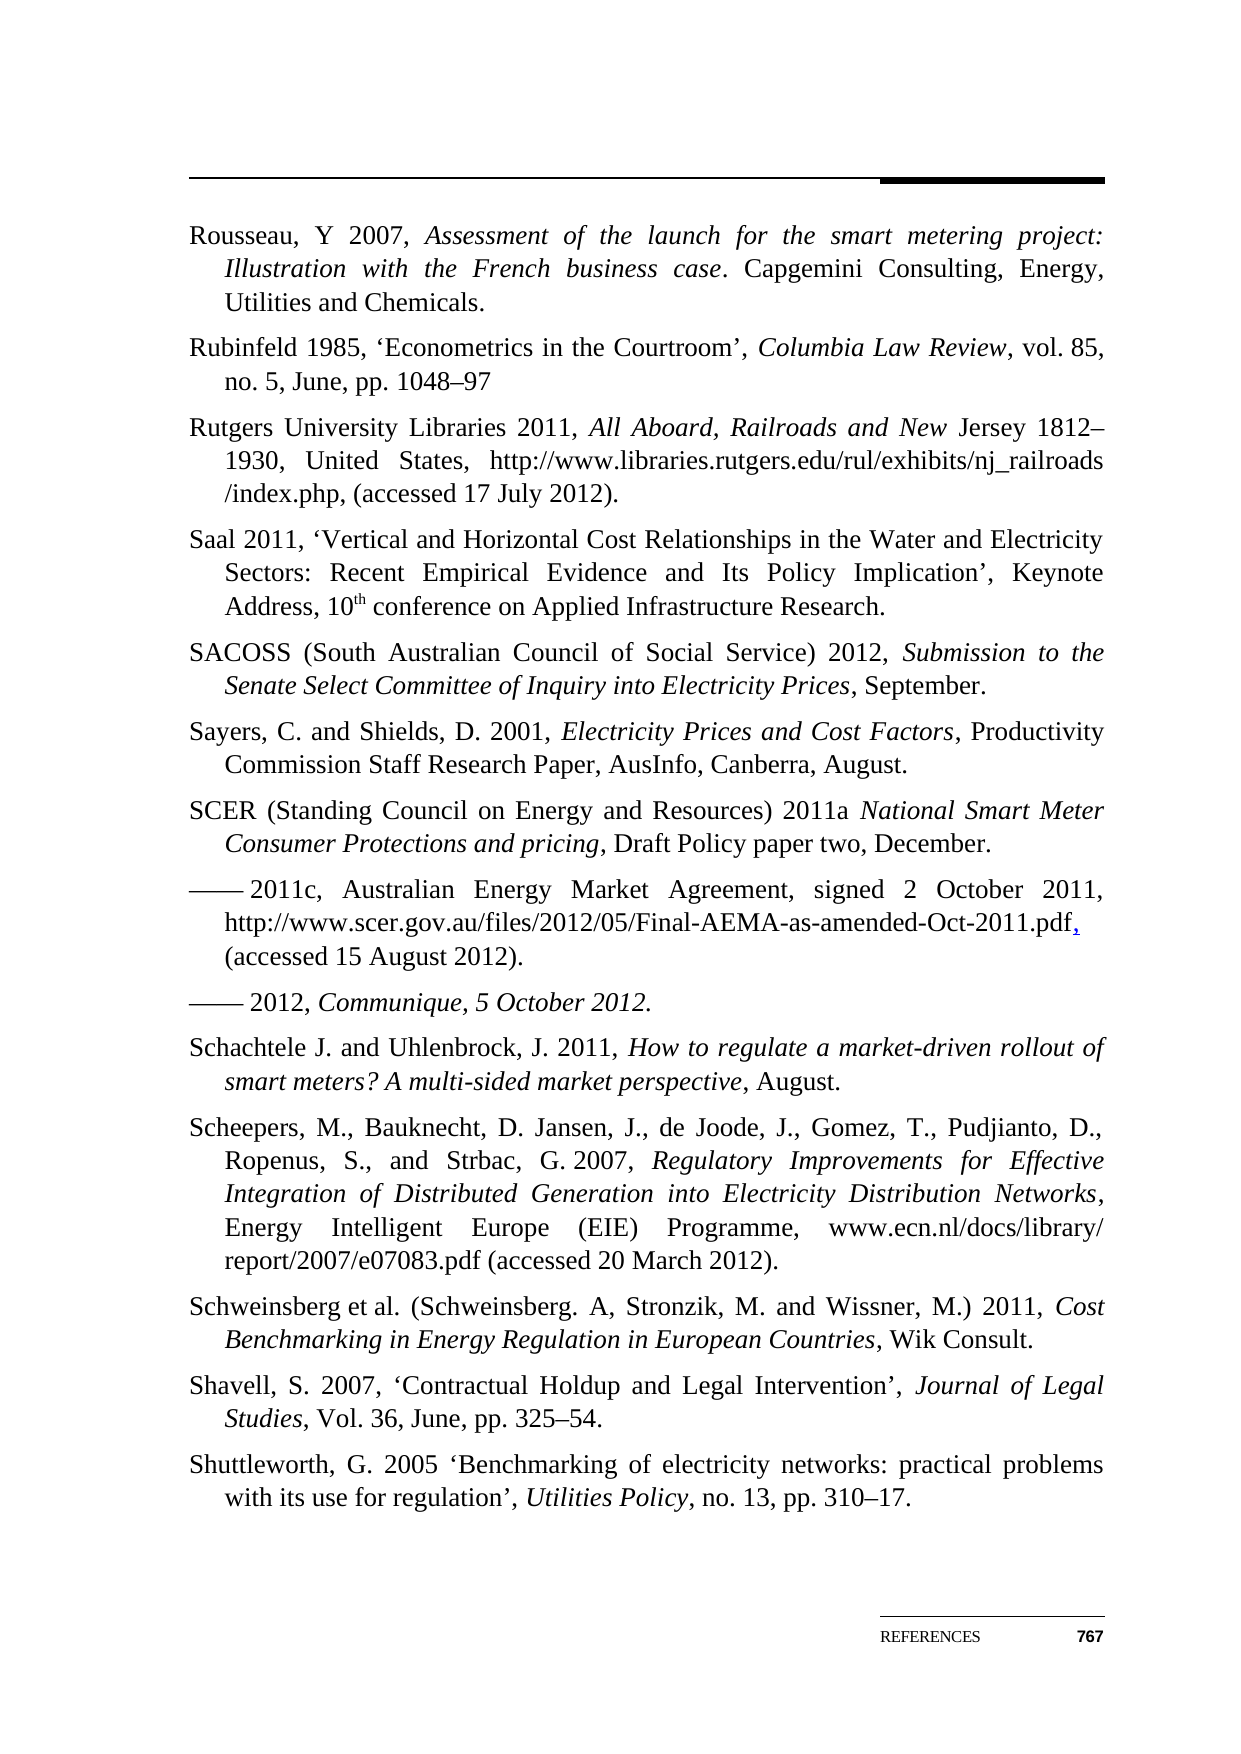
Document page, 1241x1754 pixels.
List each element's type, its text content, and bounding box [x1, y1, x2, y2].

text Rousseau, Y 2007, Assessment of the launch for the smart metering project: Illustration with the French business case. Capgemini Consulting, Energy, Utilities and Chemicals. [189, 217, 1104, 317]
text —— 2011c, Australian Energy Market Agreement, signed 2 October 2011, http://www.scer.gov.au/files/2012/05/Final-AEMA-as-amended-Oct-2011.pdf, (accessed 15 August 2012). [189, 871, 1104, 971]
text —— 2012, Communique, 5 October 2012. [189, 983, 1104, 1017]
text Sayers, C. and Shields, D. 2001, Electricity Prices and Cost Factors, Productivity Commission Staff Research Paper, AusInfo, Canberra, August. [189, 713, 1104, 779]
text Saal 2011, ‘Vertical and Horizontal Cost Relationships in the Water and Electricity Sectors: Recent Empirical Evidence and Its Policy Implication’, Keynote Address, 10th conference on Applied Infrastructure Research. [189, 521, 1104, 621]
text Rubinfeld 1985, ‘Econometrics in the Courtroom’, Columbia Law Review, vol. 85, no. 5, June, pp. 1048–97 [189, 329, 1104, 396]
text Shuttleworth, G. 2005 ‘Benchmarking of electricity networks: practical problems with its use for regulation’, Utilities Policy, no. 13, pp. 310–17. [189, 1446, 1104, 1513]
text SACOSS (South Australian Council of Social Service) 2012, Submission to the Senate Select Committee of Inquiry into Electricity Prices, September. [189, 633, 1104, 700]
text Shavell, S. 2007, ‘Contractual Holdup and Legal Intervention’, Journal of Legal Studies, Vol. 36, June, pp. 325–54. [189, 1367, 1104, 1433]
text Schachtele J. and Uhlenbrock, J. 2011, How to regulate a market-driven rollout of smart meters? A multi-sided market perspective, August. [189, 1029, 1104, 1096]
text Rutgers University Libraries 2011, All Aboard, Railroads and New Jersey 1812–1930, United States, http://www.libraries.rutgers.edu/rul/exhibits/nj_railroads /index.php, (accessed 17 July 2012). [189, 408, 1104, 508]
text Schweinsberg et al. (Schweinsberg. A, Stronzik, M. and Wissner, M.) 2011, Cost Benchmarking in Energy Regulation in European Countries, Wik Consult. [189, 1288, 1104, 1354]
text Scheepers, M., Bauknecht, D. Jansen, J., de Joode, J., Gomez, T., Pudjianto, D., Ropenus, S., and Strbac, G. 2007, Regulatory Improvements for Effective Integration of Distributed Generation into Electricity Distribution Networks, Energy Intelligent Europe (EIE) Programme, www.ecn.nl/docs/library/ report/2007/e07083.pdf (accessed 20 March 2012). [189, 1108, 1104, 1275]
text SCER (Standing Council on Energy and Resources) 2011a National Smart Meter Consumer Protections and pricing, Draft Policy paper two, December. [189, 792, 1104, 858]
